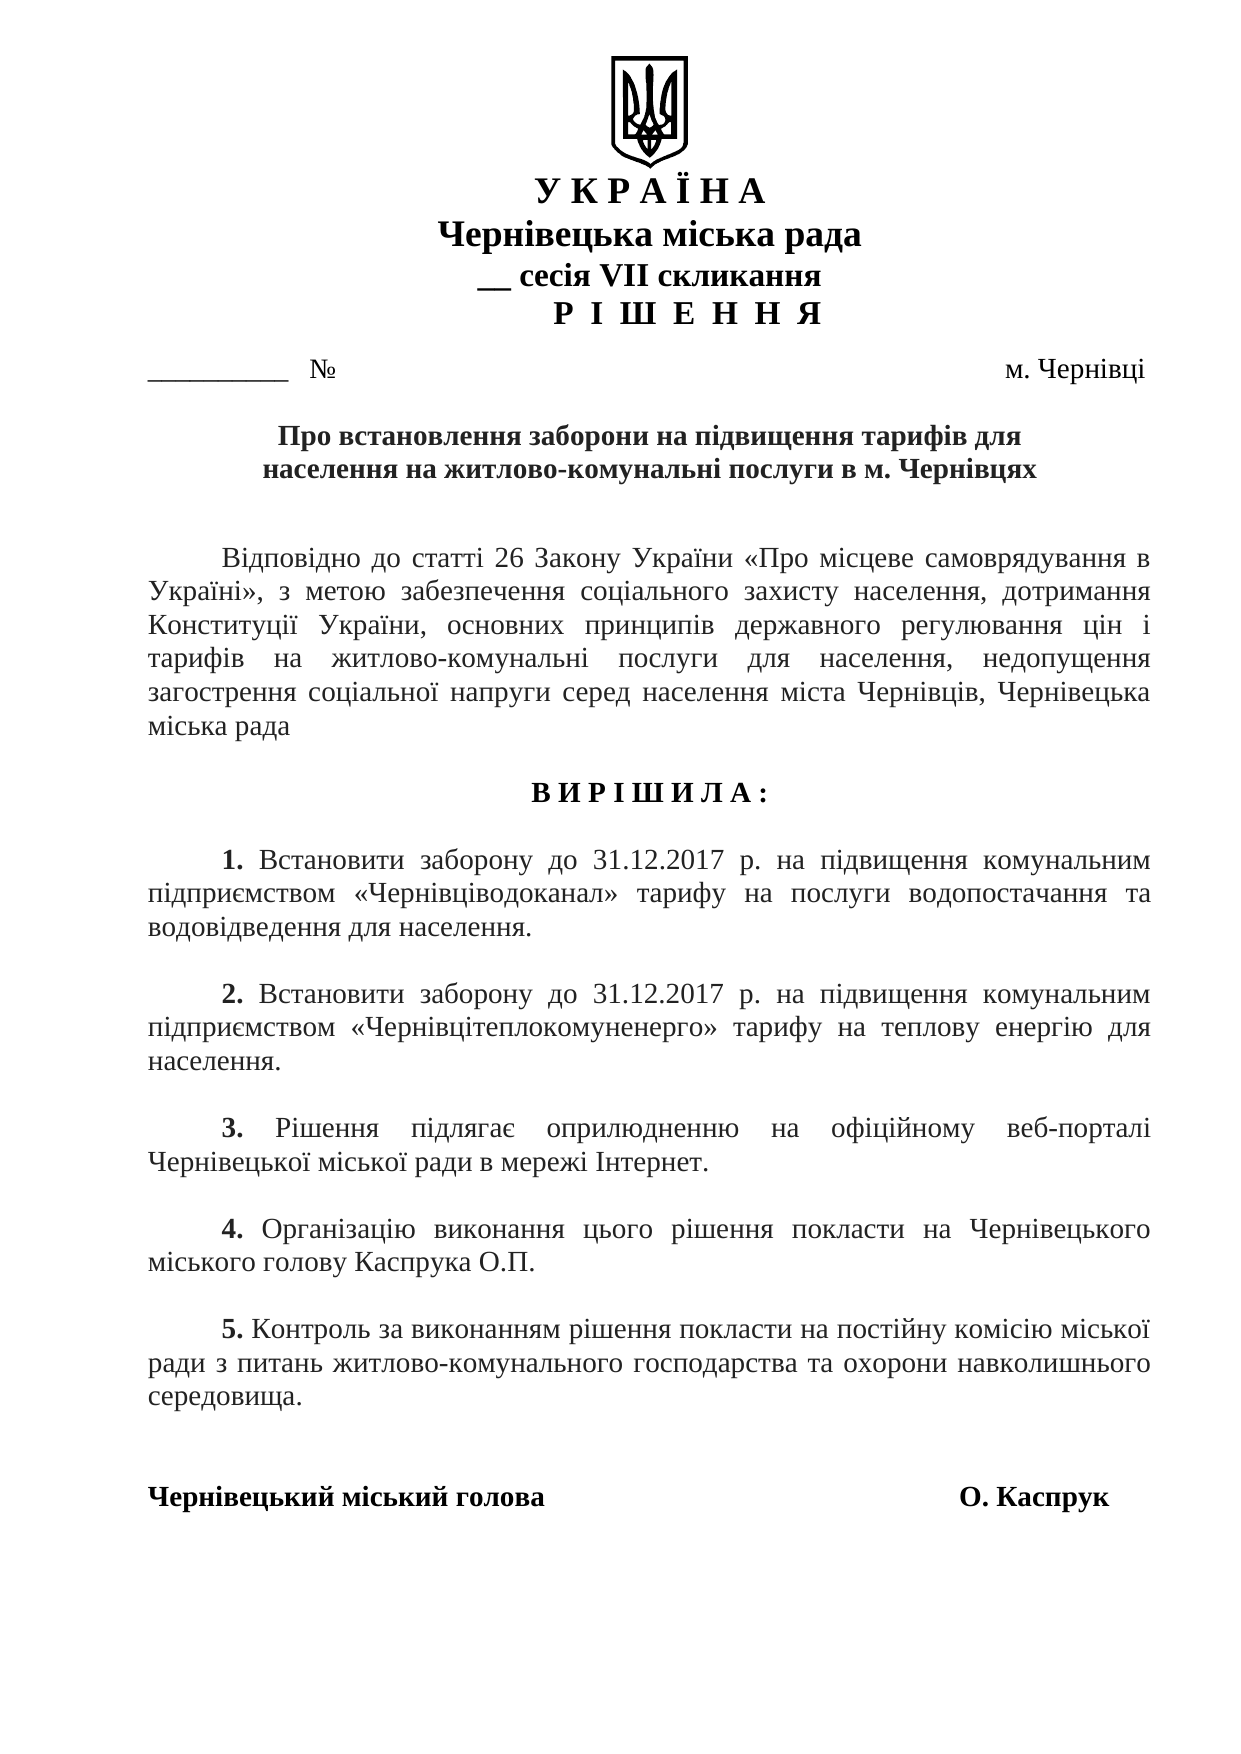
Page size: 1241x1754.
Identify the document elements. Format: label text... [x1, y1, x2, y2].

text 3. Рішення підлягає оприлюдненню на офіційному веб-порталі Чернівецької міської ради в мережі Інтернет. [146, 1110, 1152, 1177]
text Чернівецький міський голова [148, 1479, 1152, 1513]
text населення на житлово-комунальні послуги в м. Чернівцях [148, 451, 1152, 485]
text Відповідно до статті 26 Закону України «Про місцеве самоврядування в Україні», з метою забезпечення соціального захисту населення, дотримання Конституції України, основних принципів державного регулювання цін і тарифів на житлово-комунальні послуги для населення, недопущення загострення соціальної напруги серед населення міста Чернівців, Чернівецька міська рада [148, 540, 1152, 741]
text Чернівецька міська рада [148, 212, 1152, 255]
text 2. Встановити заборону до 31.12.2017 р. на підвищення комунальним підприємством «Чернівцітеплокомуненерго» тарифу на теплову енергію для населення. [146, 976, 1152, 1077]
text 4. Організацію виконання цього рішення покласти на Чернівецького міського голову Каспрука О.П. [146, 1211, 1152, 1278]
text В И Р І Ш И Л А : [148, 775, 1152, 808]
text 5. Контроль за виконанням рішення покласти на постійну комісію міської ради з питань житлово-комунального господарства та охорони навколишнього середовища. [146, 1311, 1152, 1412]
text У К Р А Ї Н А [148, 169, 1152, 212]
text __________ № м. Чернівці [148, 351, 1152, 384]
text 1. Встановити заборону до 31.12.2017 р. на підвищення комунальним підприємством «Чернівціводоканал» тарифу на послуги водопостачання та водовідведення для населення. [148, 842, 1152, 942]
text __ сесія VII скликання [148, 255, 1152, 293]
subtitle Р І Ш Е Н Н Я [148, 293, 1152, 332]
text Про встановлення заборони на підвищення тарифів для [148, 418, 1152, 451]
